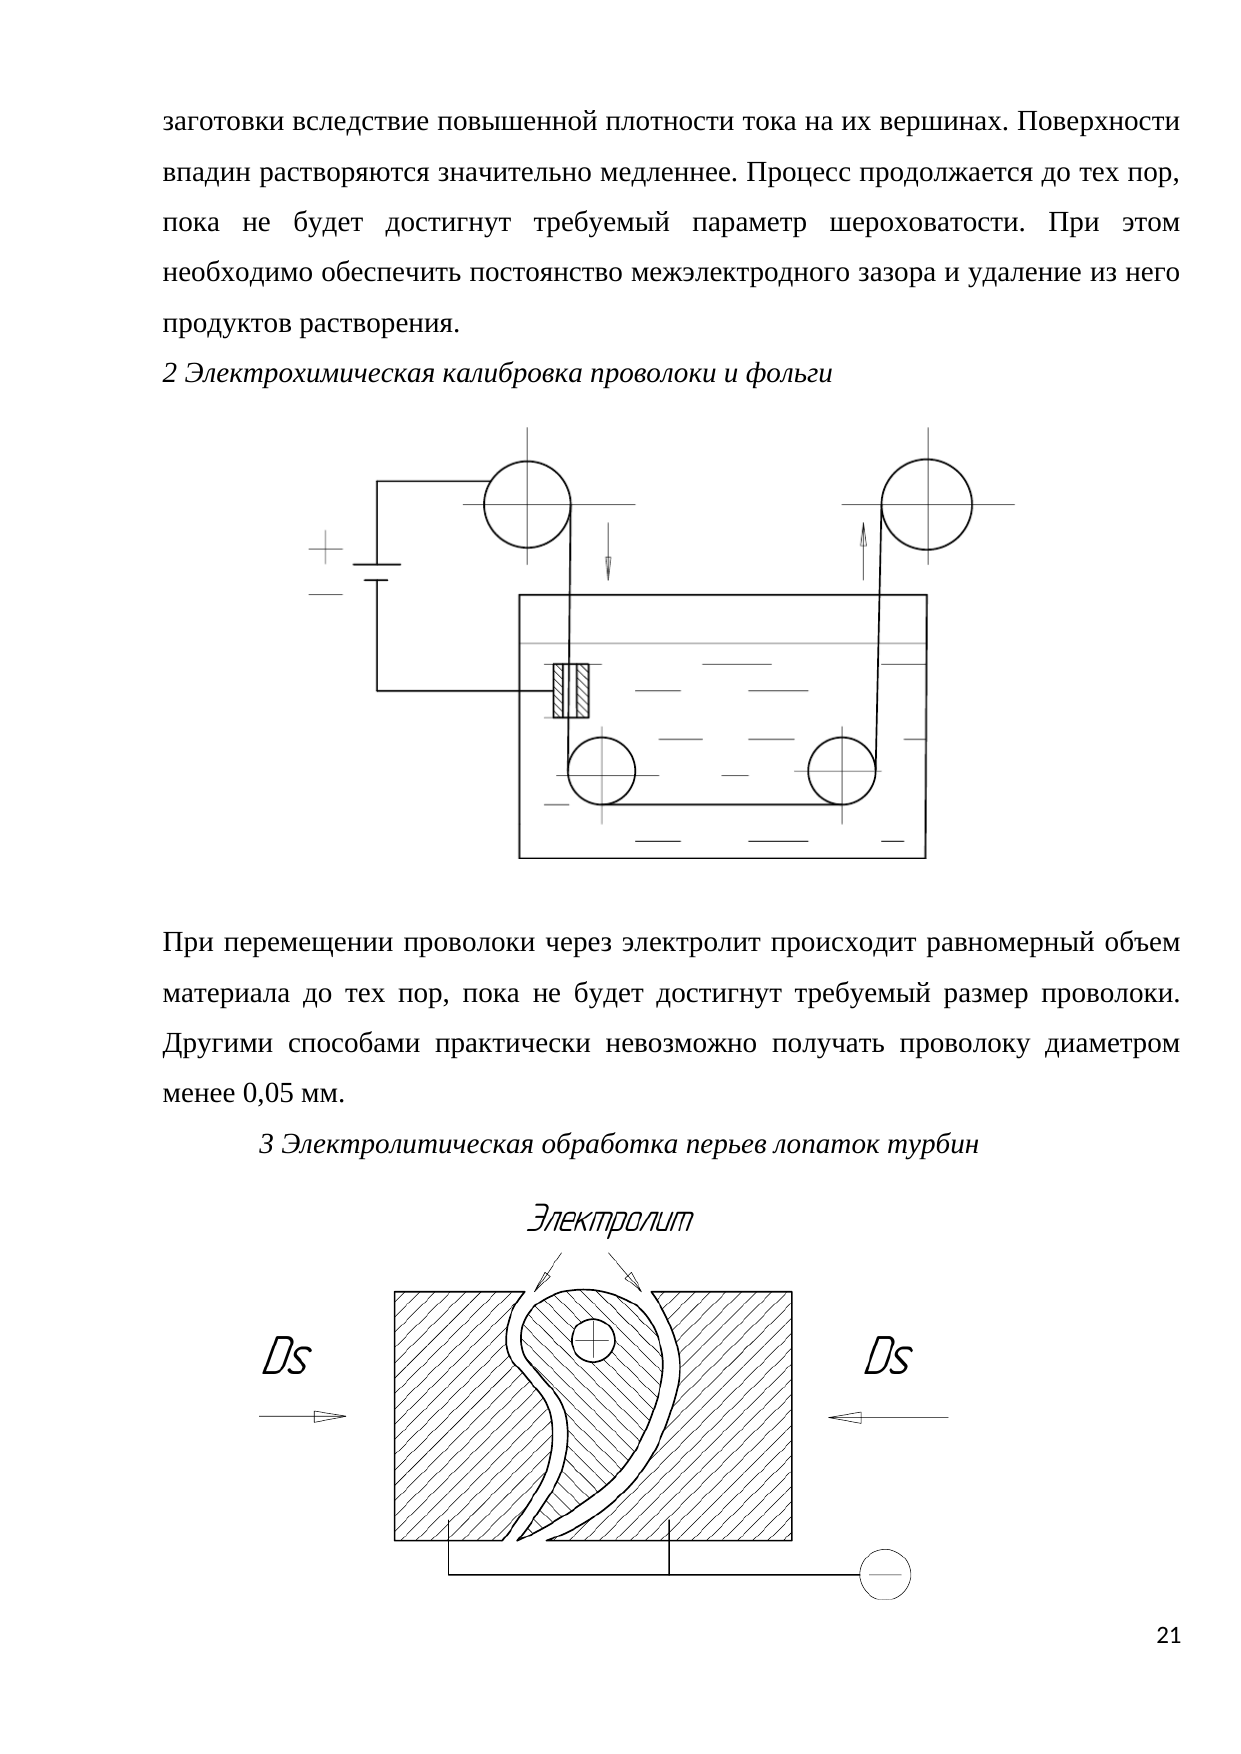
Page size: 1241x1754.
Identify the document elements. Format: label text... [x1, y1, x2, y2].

list 3 Электролитическая обработка перьев лопаток турбин [259, 1126, 1181, 1159]
list При перемещении проволоки через электролит происходит равномерный объем материала до тех пор, пока не будет достигнут требуемый размер проволоки. Другими способами практически невозможно получать проволоку диаметром менее 0,05 мм. [162, 924, 1181, 1109]
list 2 Электрохимическая калибровка проволоки и фольги [162, 355, 1181, 388]
picture [308, 405, 1035, 859]
picture [259, 1176, 975, 1600]
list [162, 103, 1181, 338]
